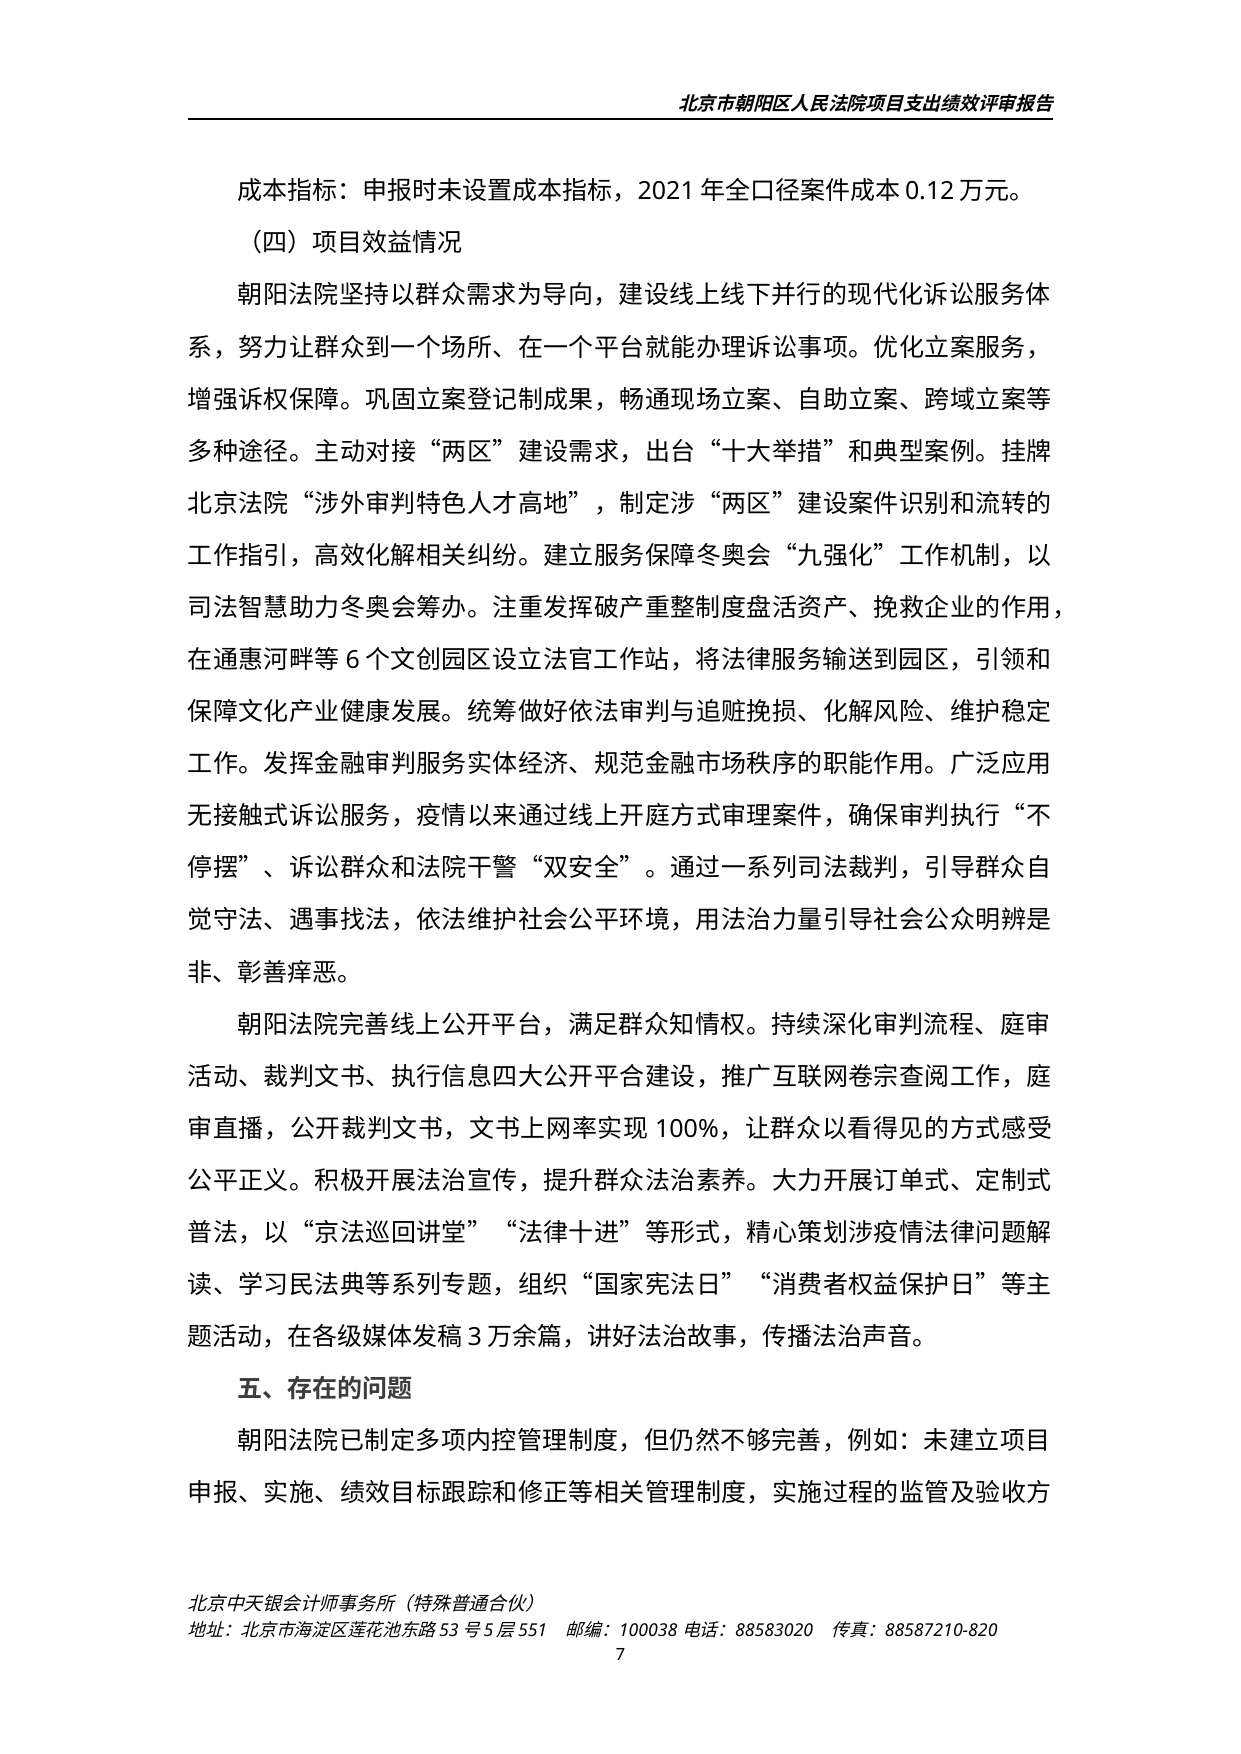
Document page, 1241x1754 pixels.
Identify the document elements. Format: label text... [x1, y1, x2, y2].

text 成本指标：申报时未设置成本指标，2021年全口径案件成本0.12万元。 [187, 158, 1053, 210]
text 五、存在的问题 [187, 1356, 1053, 1408]
text （四）项目效益情况 [187, 210, 1053, 262]
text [187, 1408, 1053, 1512]
text 朝阳法院完善线上公开平台，满足群众知情权。持续深化审判流程、庭审活动、裁判文书、执行信息四大公开平合建设，推广互联网卷宗查阅工作，庭审直播，公开裁判文书，文书上网率实现100%，让群众以看得见的方式感受公平正义。积极开展法治宣传，提升群众法治素养。大力开展订单式、定制式普法，以“京法巡回讲堂”“法律十进”等形式，精心策划涉疫情法律问题解读、学习民法典等系列专题，组织“国家宪法日”“消费者权益保护日”等主题活动，在各级媒体发稿3万余篇，讲好法治故事，传播法治声音。 [187, 991, 1053, 1356]
text 朝阳法院坚持以群众需求为导向，建设线上线下并行的现代化诉讼服务体系，努力让群众到一个场所、在一个平台就能办理诉讼事项。优化立案服务，增强诉权保障。巩固立案登记制成果，畅通现场立案、自助立案、跨域立案等多种途径。主动对接“两区”建设需求，出台“十大举措”和典型案例。挂牌北京法院“涉外审判特色人才高地”，制定涉“两区”建设案件识别和流转的工作指引，高效化解相关纠纷。建立服务保障冬奥会“九强化”工作机制，以司法智慧助力冬奥会筹办。注重发挥破产重整制度盘活资产、挽救企业的作用，在通惠河畔等6个文创园区设立法官工作站，将法律服务输送到园区，引领和保障文化产业健康发展。统筹做好依法审判与追赃挽损、化解风险、维护稳定工作。发挥金融审判服务实体经济、规范金融市场秩序的职能作用。广泛应用无接触式诉讼服务，疫情以来通过线上开庭方式审理案件，确保审判执行“不停摆”、诉讼群众和法院干警“双安全”。通过一系列司法裁判，引导群众自觉守法、遇事找法，依法维护社会公平环境，用法治力量引导社会公众明辨是非、彰善痒恶。 [187, 262, 1053, 991]
